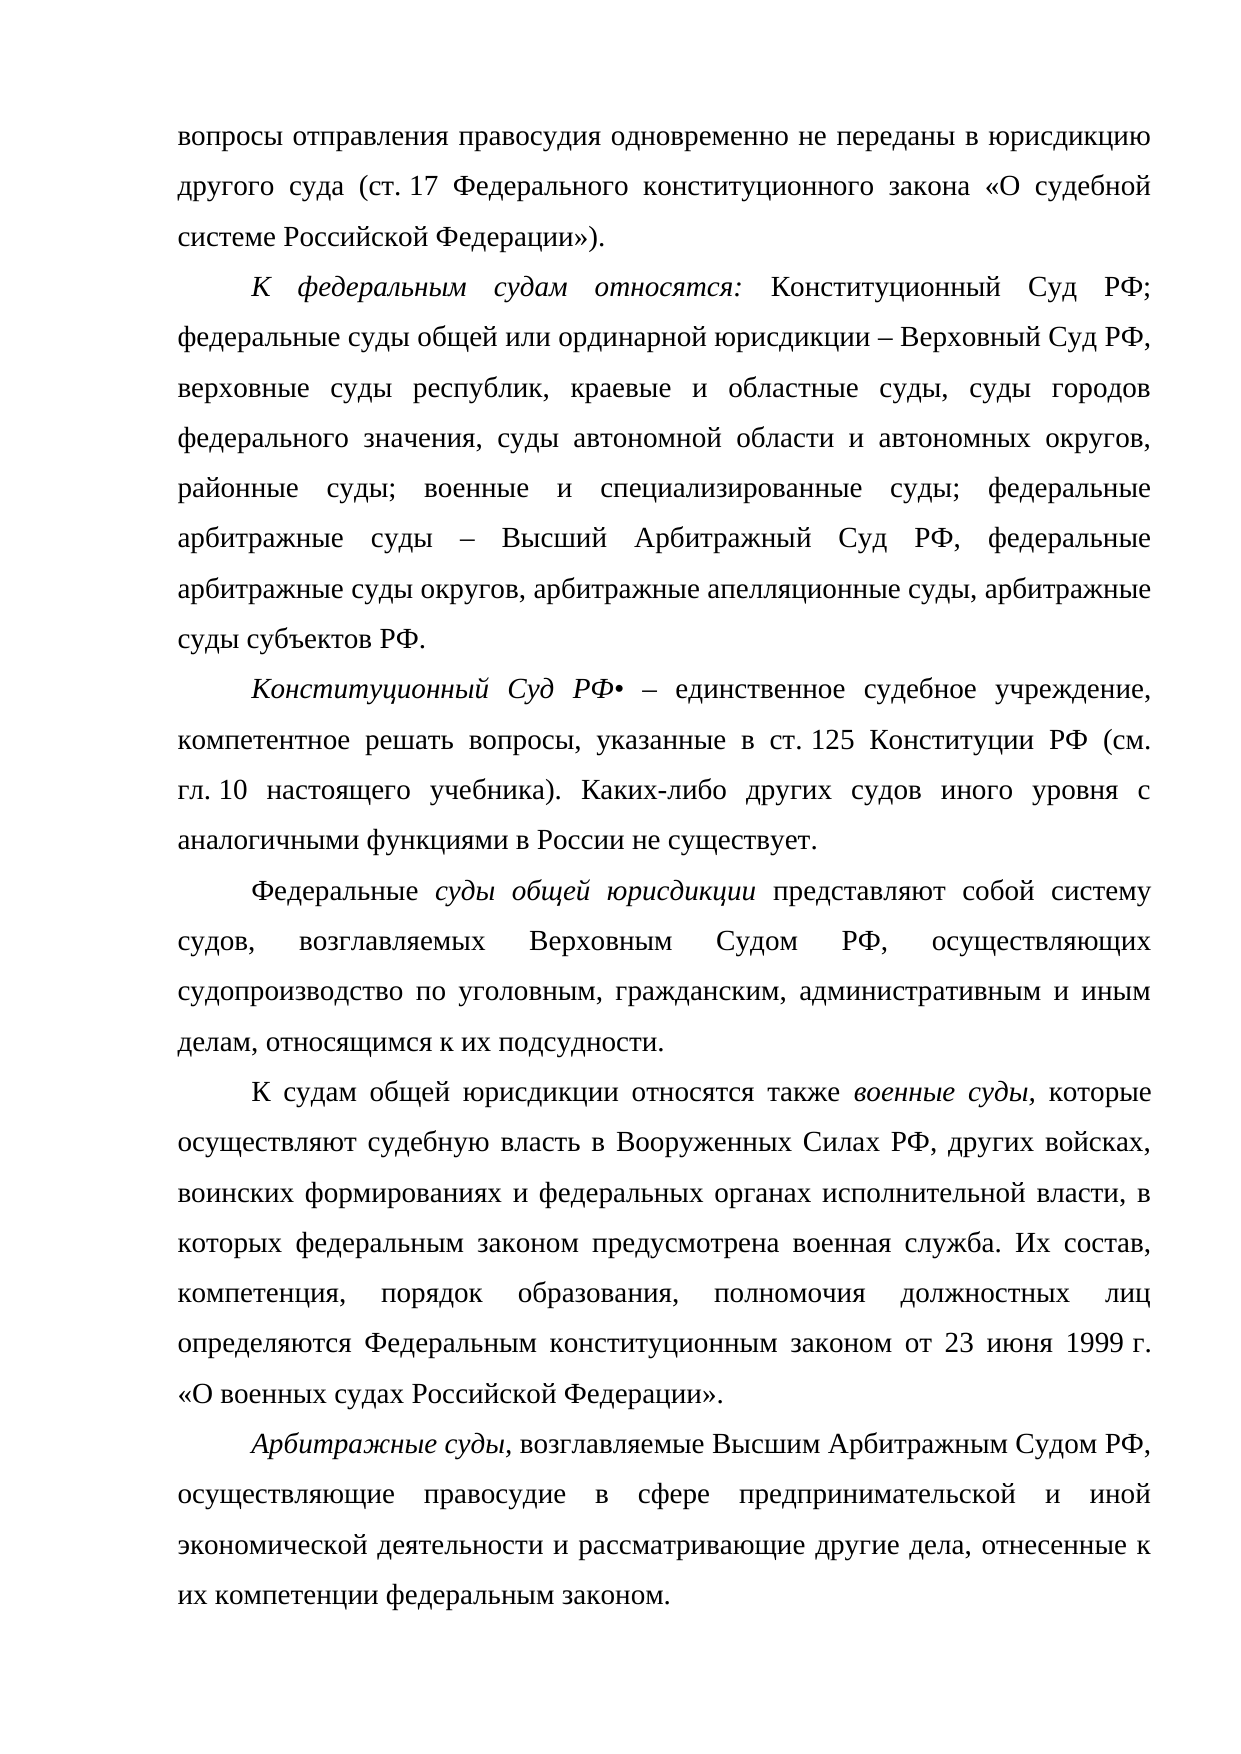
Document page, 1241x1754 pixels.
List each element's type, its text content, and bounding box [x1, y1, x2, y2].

text Арбитражные суды, возглавляемые Высшим Арбитражным Судом РФ, осуществляющие правосудие в сфере предпринимательской и иной экономической деятельности и рассматривающие другие дела, отнесенные к их компетенции федеральным законом. [177, 1426, 1152, 1611]
text Федеральные суды общей юрисдикции представляют собой систему судов, возглавляемых Верховным Судом РФ, осуществляющих судопроизводство по уголовным, гражданским, административным и иным делам, относящимся к их подсудности. [177, 873, 1152, 1057]
text Конституционный Суд РФ• – единственное судебное учреждение, компетентное решать вопросы, указанные в ст. 125 Конституции РФ (см. гл. 10 настоящего учебника). Каких-либо других судов иного уровня с аналогичными функциями в России не существует. [177, 672, 1152, 856]
text К федеральным судам относятся: Конституционный Суд РФ; федеральные суды общей или ординарной юрисдикции – Верховный Суд РФ, верховные суды республик, краевые и областные суды, суды городов федерального значения, суды автономной области и автономных округов, районные суды; военные и специализированные суды; федеральные арбитражные суды – Высший Арбитражный Суд РФ, федеральные арбитражные суды округов, арбитражные апелляционные суды, арбитражные суды субъектов РФ. [177, 269, 1152, 655]
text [177, 118, 1152, 252]
text К судам общей юрисдикции относятся также военные суды, которые осуществляют судебную власть в Вооруженных Силах РФ, других войсках, воинских формированиях и федеральных органах исполнительной власти, в которых федеральным законом предусмотрена военная служба. Их состав, компетенция, порядок образования, полномочия должностных лиц определяются Федеральным конституционным законом от 23 июня 1999 г. «О военных судах Российской Федерации». [177, 1074, 1152, 1409]
